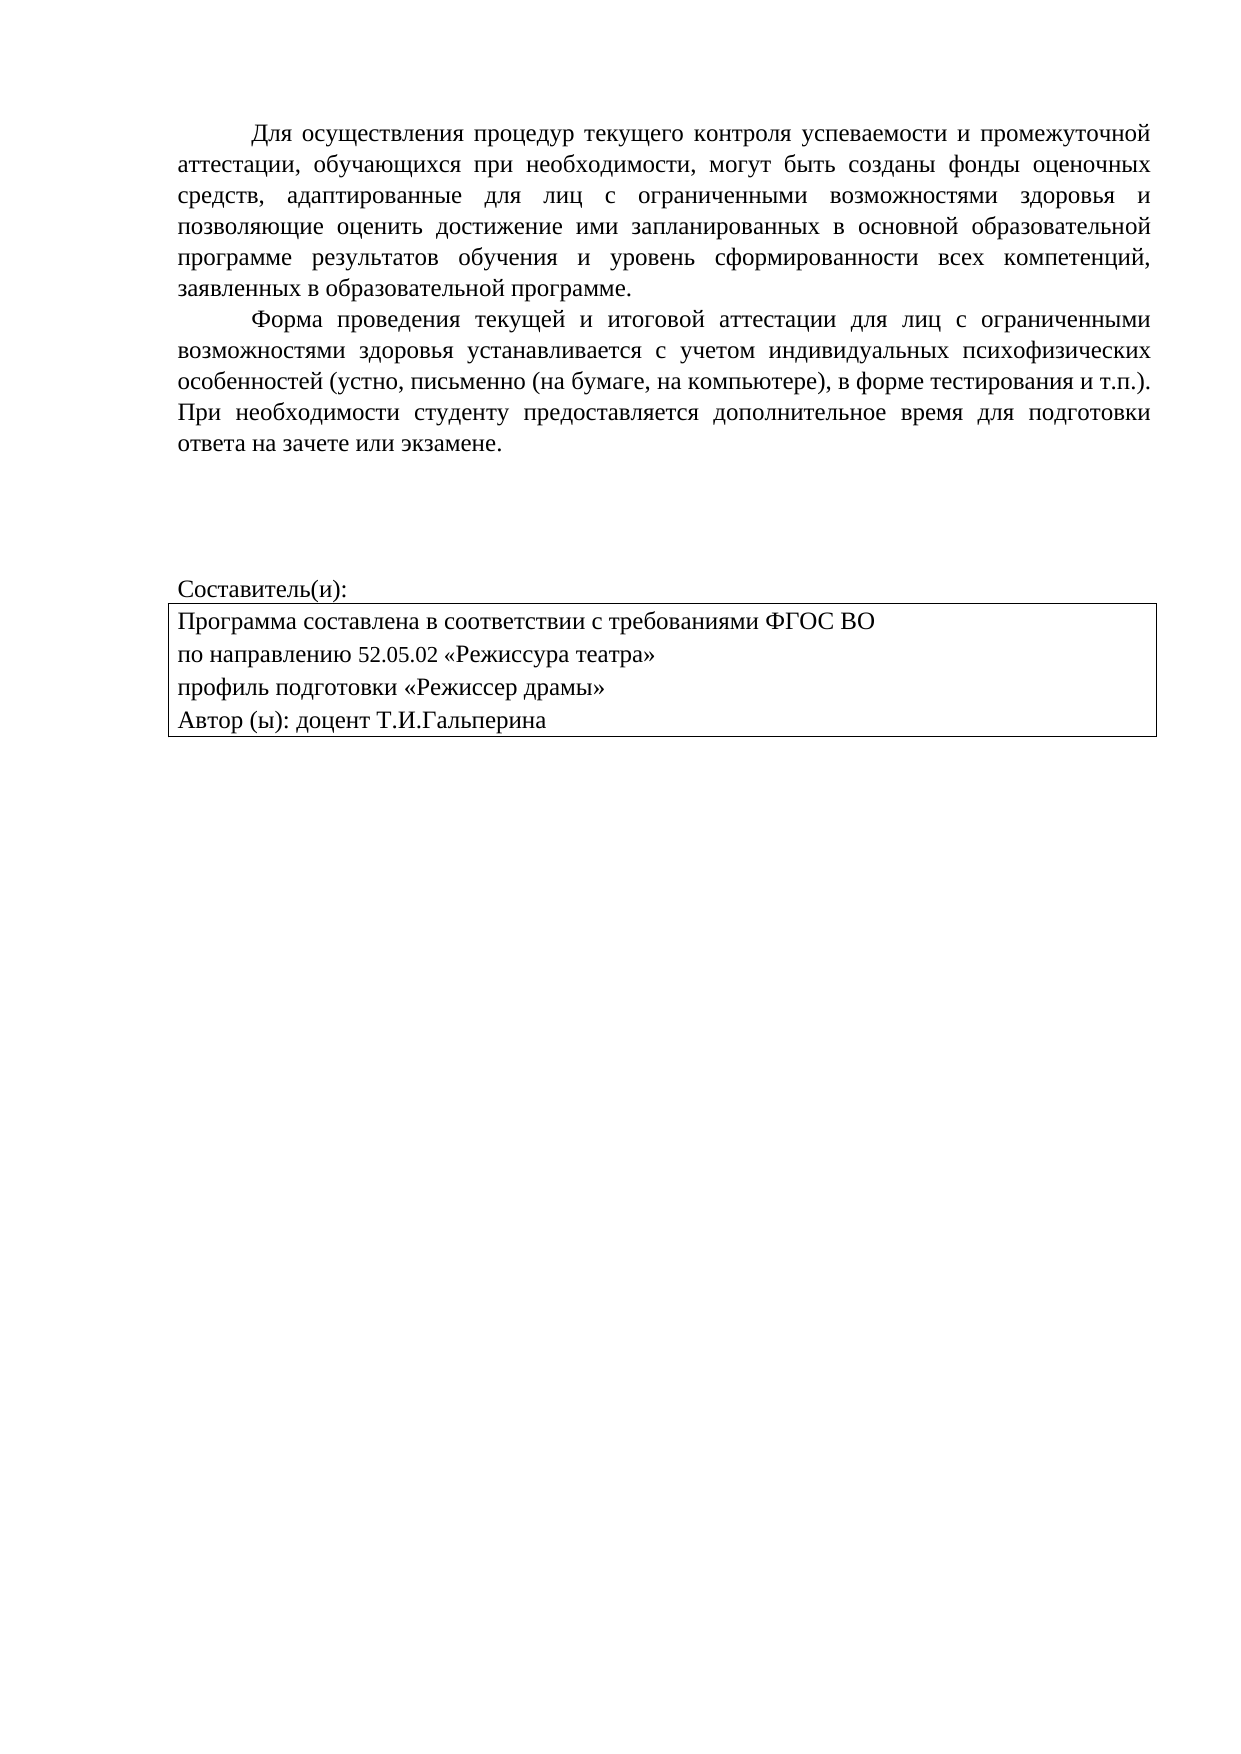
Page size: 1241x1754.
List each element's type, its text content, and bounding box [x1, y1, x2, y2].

text по направлению 52.05.02 «Режиссура театра» [169, 636, 1156, 668]
text Программа составлена в соответствии с требованиями ФГОС ВО [169, 604, 1156, 635]
text Для осуществления процедур текущего контроля успеваемости и промежуточной аттестации, обучающихся при необходимости, могут быть созданы фонды оценочных средств, адаптированные для лиц с ограниченными возможностями здоровья и позволяющие оценить достижение ими запланированных в основной образовательной программе результатов обучения и уровень сформированности всех компетенций, заявленных в образовательной программе. [177, 118, 1152, 302]
text Автор (ы): доцент Т.И.Гальперина [169, 702, 1156, 736]
text Форма проведения текущей и итоговой аттестации для лиц с ограниченными возможностями здоровья устанавливается с учетом индивидуальных психофизических особенностей (устно, письменно (на бумаге, на компьютере), в форме тестирования и т.п.). При необходимости студенту предоставляется дополнительное время для подготовки ответа на зачете или экзамене. [177, 304, 1152, 457]
text профиль подготовки «Режиссер драмы» [169, 669, 1156, 701]
text Составитель(и): [177, 574, 1152, 603]
